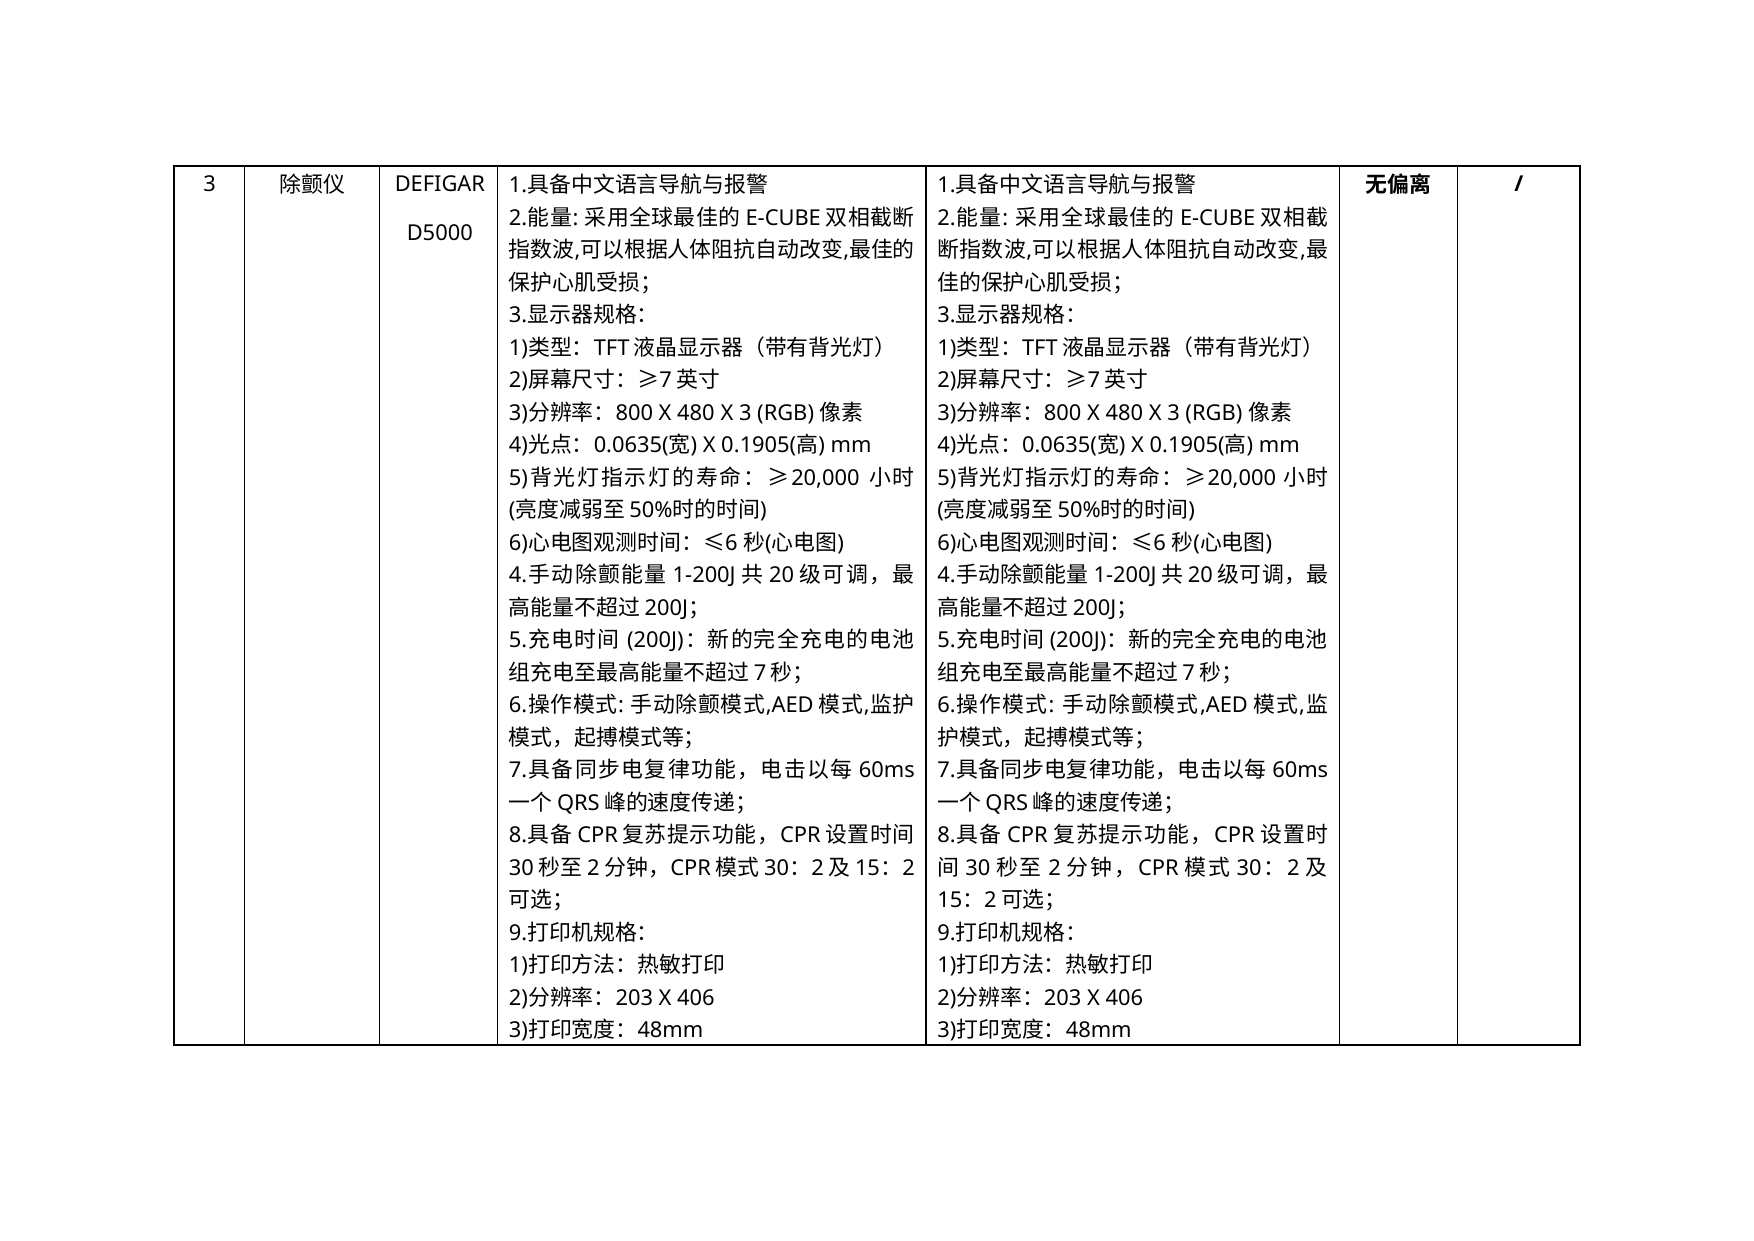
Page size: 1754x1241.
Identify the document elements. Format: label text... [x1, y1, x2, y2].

table_cell 3 [175, 167, 244, 1044]
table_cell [927, 167, 1339, 1044]
table_cell 除颤仪 [245, 167, 379, 1044]
table_cell DEFIGARD5000 [380, 167, 497, 1044]
table_cell 无偏离 [1340, 167, 1457, 1044]
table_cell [498, 167, 925, 1044]
table_cell / [1458, 167, 1579, 1044]
